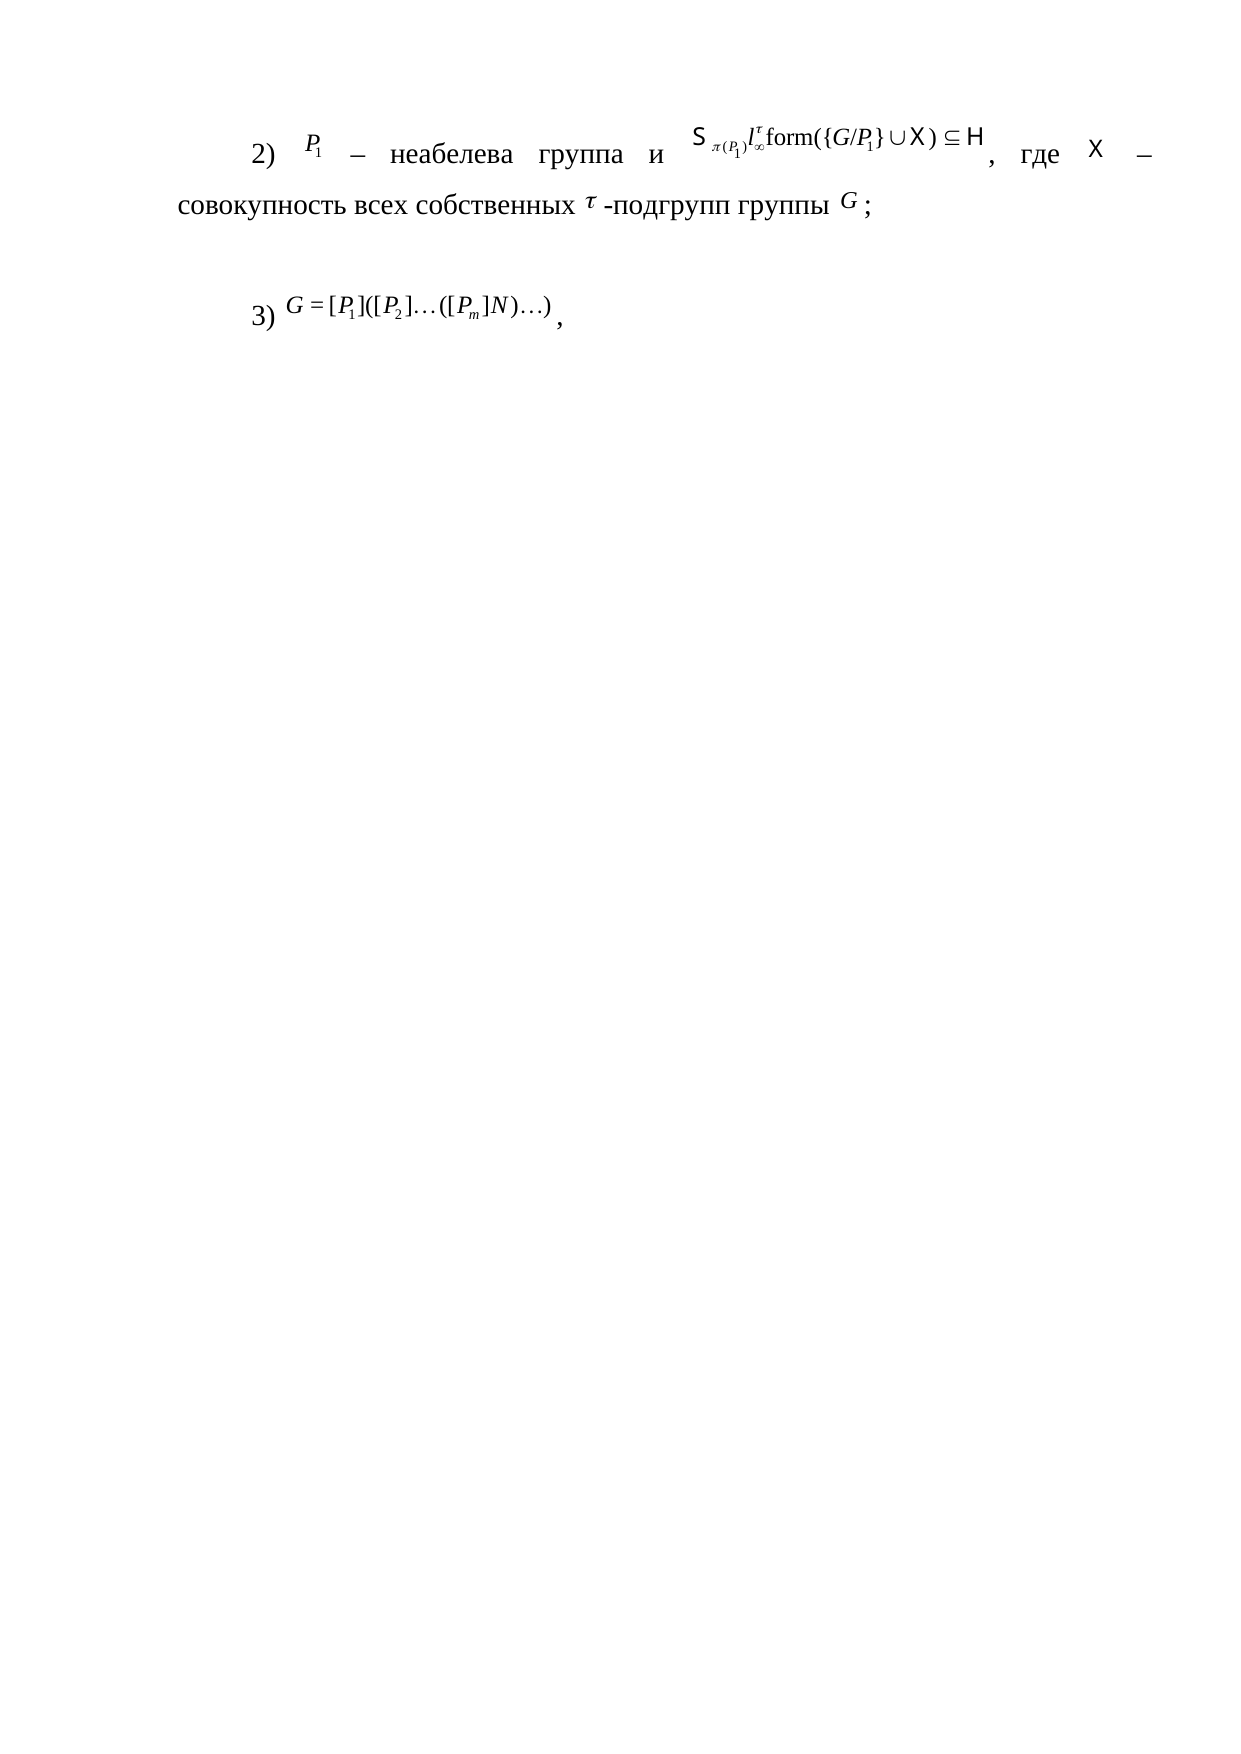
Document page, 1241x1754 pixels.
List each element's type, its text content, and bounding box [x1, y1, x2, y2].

text 2) – неабелева группа и , где – совокупность всех собственных -подгрупп группы ; [177, 118, 1152, 221]
text 3) , [177, 288, 1152, 332]
